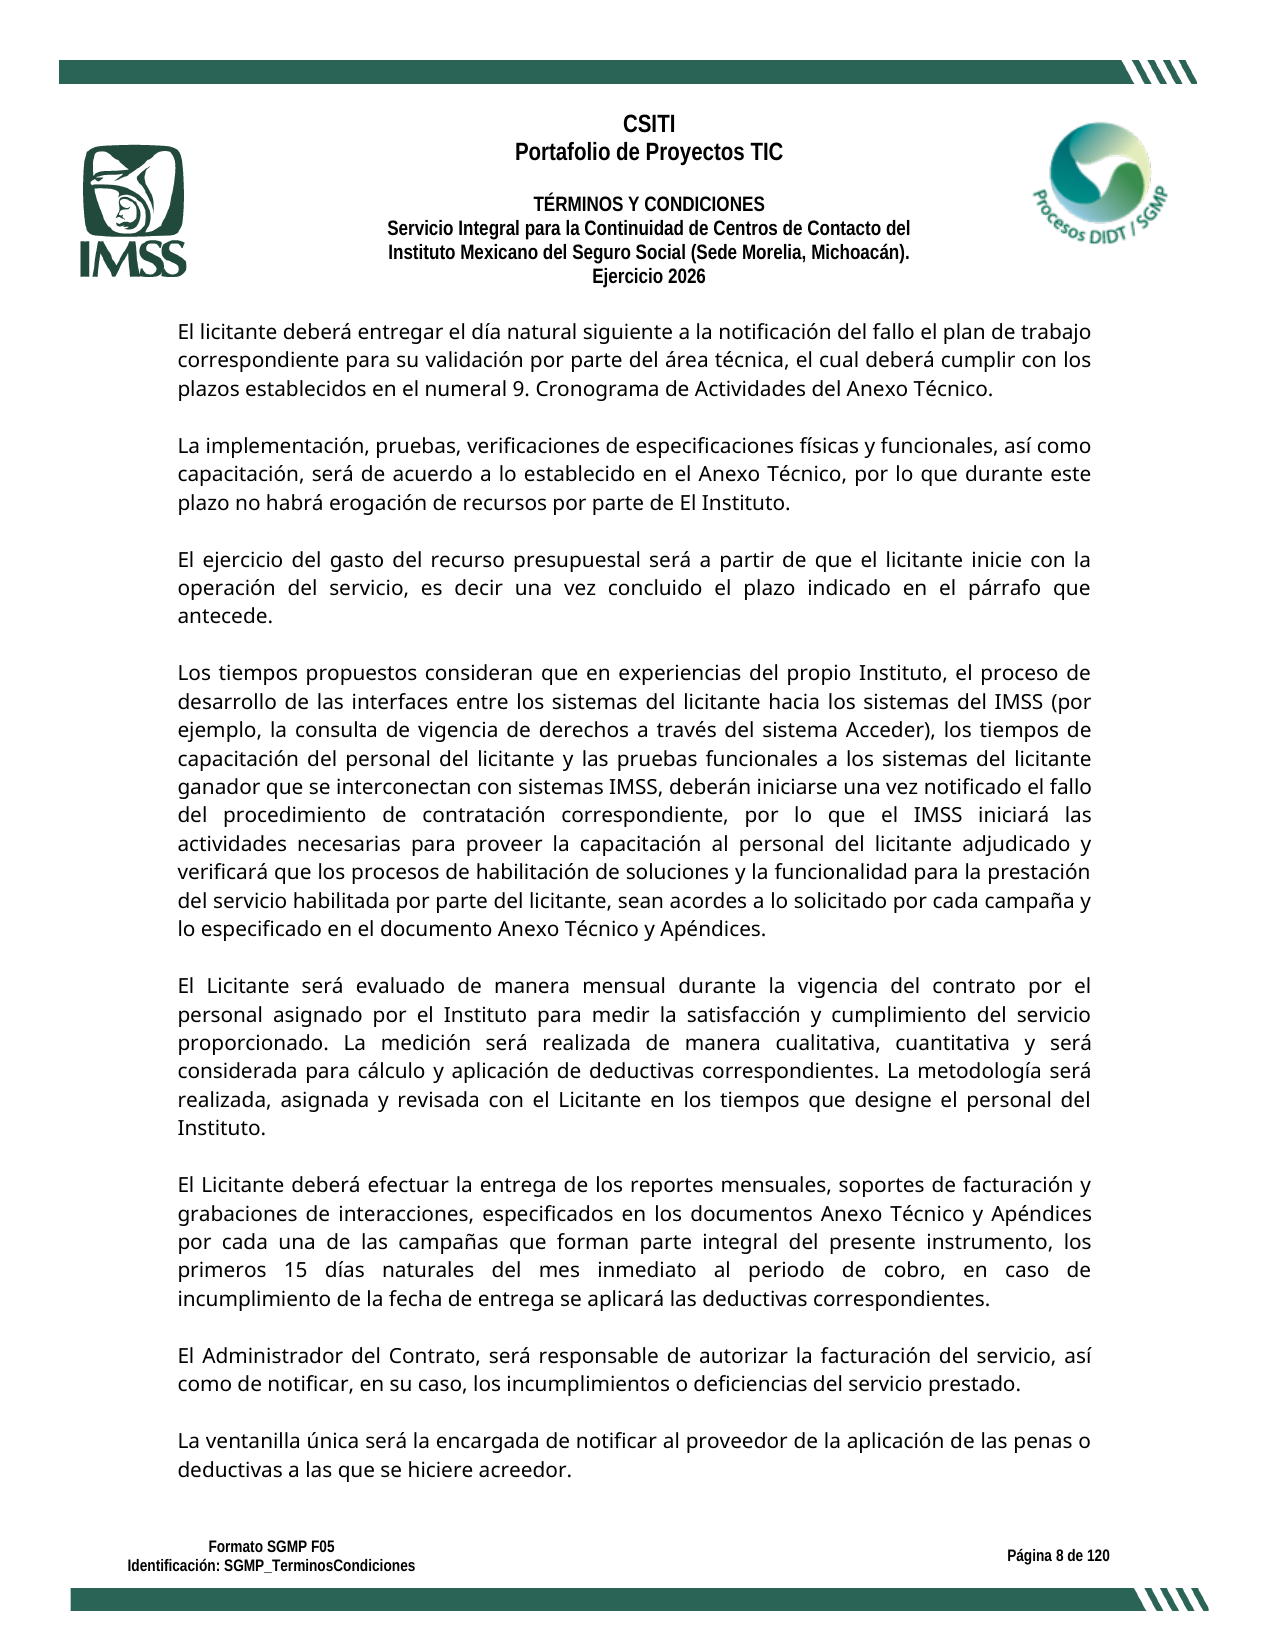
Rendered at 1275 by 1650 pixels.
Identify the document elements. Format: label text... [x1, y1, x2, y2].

text La ventanilla única será la encargada de notificar al proveedor de la aplicación de las penas o deductivas a las que se hiciere acreedor. [177, 1426, 1093, 1483]
picture [78, 143, 187, 277]
picture [70, 1588, 1209, 1611]
text El licitante deberá entregar el día natural siguiente a la notificación del fallo el plan de trabajo correspondiente para su validación por parte del área técnica, el cual deberá cumplir con los plazos establecidos en el numeral 9. Cronograma de Actividades del Anexo Técnico. [177, 317, 1093, 402]
text El Licitante deberá efectuar la entrega de los reportes mensuales, soportes de facturación y grabaciones de interacciones, especificados en los documentos Anexo Técnico y Apéndices por cada una de las campañas que forman parte integral del presente instrumento, los primeros 15 días naturales del mes inmediato al periodo de cobro, en caso de incumplimiento de la fecha de entrega se aplicará las deductivas correspondientes. [177, 1170, 1093, 1312]
text El Administrador del Contrato, será responsable de autorizar la facturación del servicio, así como de notificar, en su caso, los incumplimientos o deficiencias del servicio prestado. [177, 1341, 1093, 1398]
text El ejercicio del gasto del recurso presupuestal será a partir de que el licitante inicie con la operación del servicio, es decir una vez concluido el plazo indicado en el párrafo que antecede. [177, 545, 1093, 630]
picture [59, 60, 1197, 84]
text El Licitante será evaluado de manera mensual durante la vigencia del contrato por el personal asignado por el Instituto para medir la satisfacción y cumplimiento del servicio proporcionado. La medición será realizada de manera cualitativa, cuantitativa y será considerada para cálculo y aplicación de deductivas correspondientes. La metodología será realizada, asignada y revisada con el Licitante en los tiempos que designe el personal del Instituto. [177, 971, 1093, 1142]
text La implementación, pruebas, verificaciones de especificaciones físicas y funcionales, así como capacitación, será de acuerdo a lo establecido en el Anexo Técnico, por lo que durante este plazo no habrá erogación de recursos por parte de El Instituto. [177, 431, 1093, 516]
picture [1030, 118, 1169, 245]
text Los tiempos propuestos consideran que en experiencias del propio Instituto, el proceso de desarrollo de las interfaces entre los sistemas del licitante hacia los sistemas del IMSS (por ejemplo, la consulta de vigencia de derechos a través del sistema Acceder), los tiempos de capacitación del personal del licitante y las pruebas funcionales a los sistemas del licitante ganador que se interconectan con sistemas IMSS, deberán iniciarse una vez notificado el fallo del procedimiento de contratación correspondiente, por lo que el IMSS iniciará las actividades necesarias para proveer la capacitación al personal del licitante adjudicado y verificará que los procesos de habilitación de soluciones y la funcionalidad para la prestación del servicio habilitada por parte del licitante, sean acordes a lo solicitado por cada campaña y lo especificado en el documento Anexo Técnico y Apéndices. [177, 658, 1093, 943]
